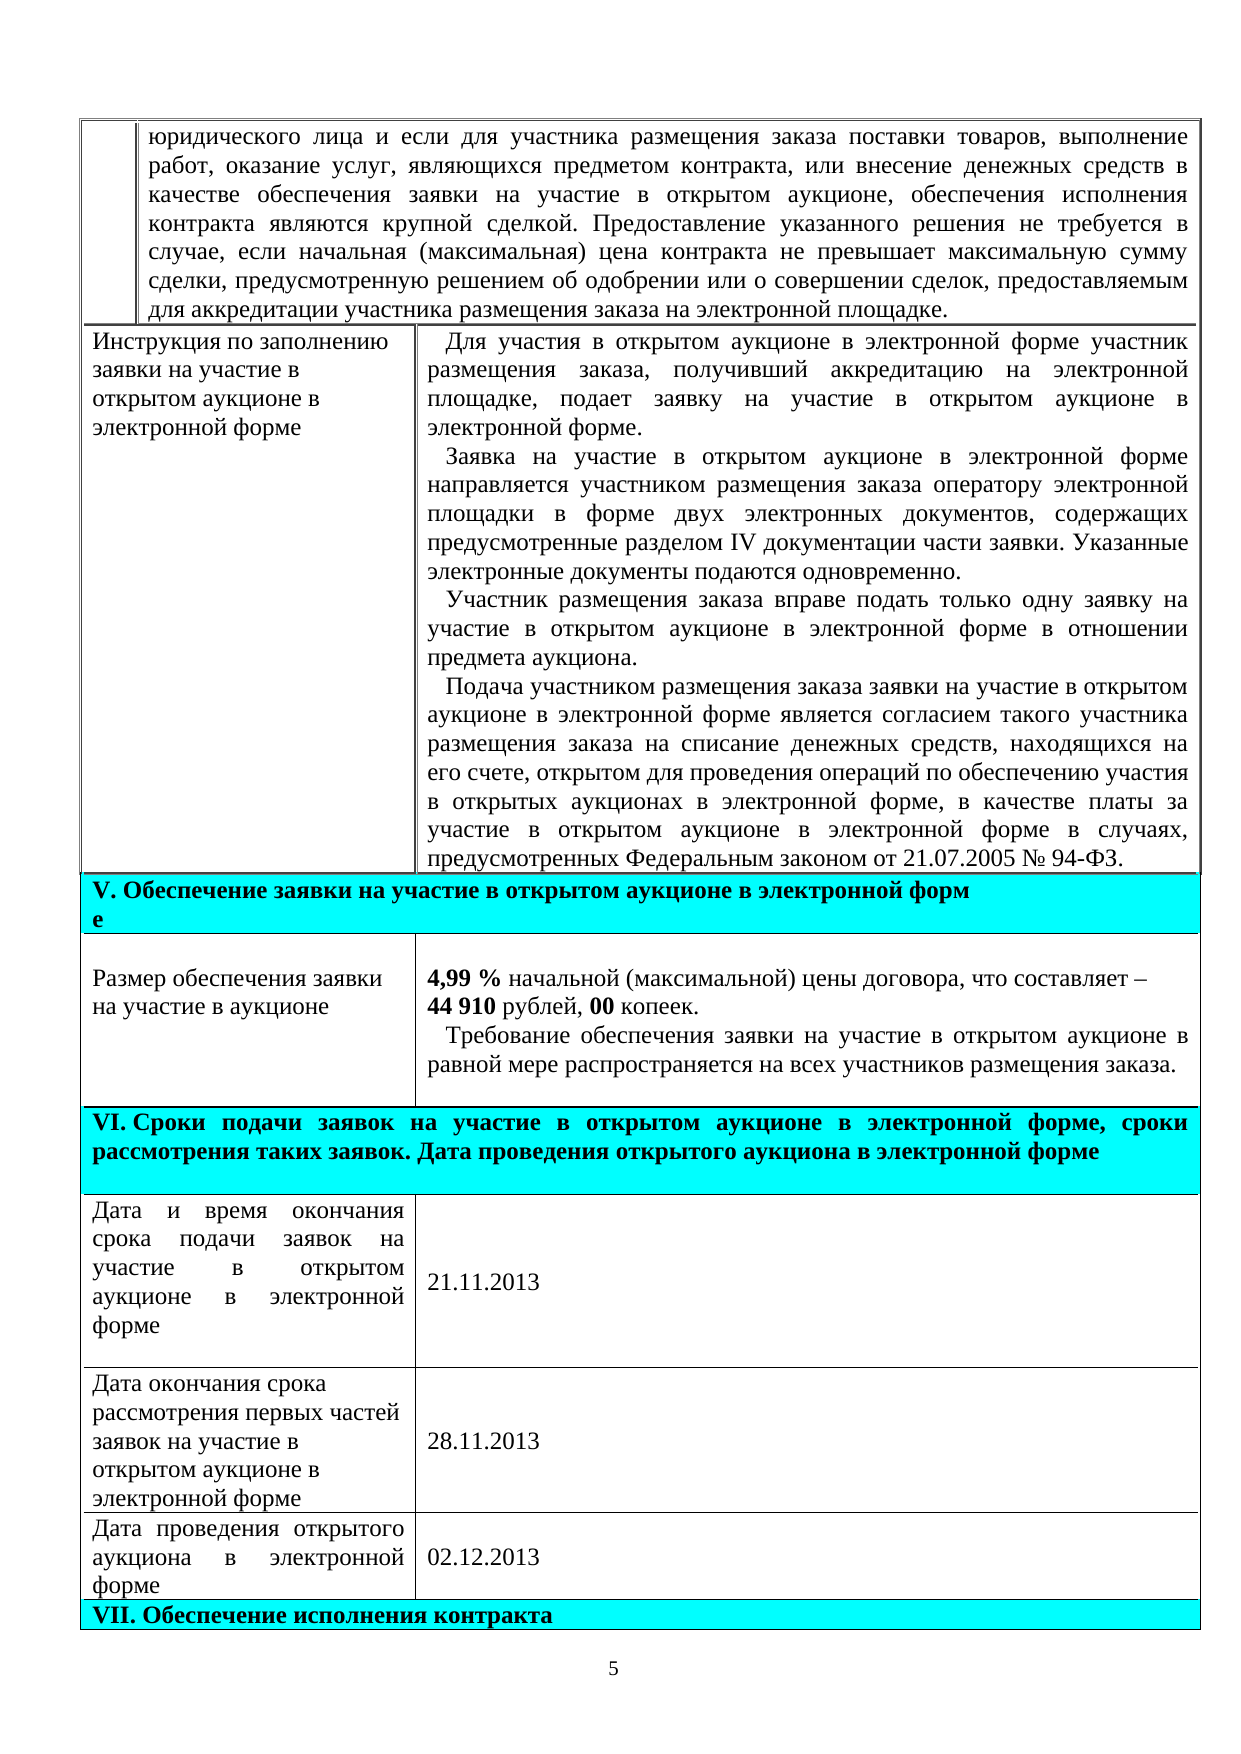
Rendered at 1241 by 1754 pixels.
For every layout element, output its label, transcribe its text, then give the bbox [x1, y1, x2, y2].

table_cell 21.11.2013 [416, 1194, 1200, 1367]
table_cell V. Обеспечение заявки на участие в открытом аукционе в электронной форм е [81, 872, 1200, 933]
table_cell Дата окончания срока рассмотрения первых частей заявок на участие в открытом аукционе в электронной форме [81, 1367, 415, 1512]
table_cell 02.12.2013 [416, 1512, 1200, 1599]
table_cell 4,99 % начальной (максимальной) цены договора, что составляет – 44 910 рублей, 00 копеек. Требование обеспечения заявки на участие в открытом аукционе в равной мере распространяется на всех участников размещения заказа. [416, 933, 1200, 1106]
table_cell [82, 121, 137, 323]
table_cell Для участия в открытом аукционе в электронной форме участник размещения заказа, получивший аккредитацию на электронной площадке, подает заявку на участие в открытом аукционе в электронной форме. Заявка на участие в открытом аукционе в электронной форме направляется участником размещения заказа оператору электронной площадки в форме двух электронных документов, содержащих предусмотренные разделом IV документации части заявки. Указанные электронные документы подаются одновременно. Участник размещения заказа вправе подать только одну заявку на участие в открытом аукционе в электронной форме в отношении предмета аукциона. Подача участником размещения заказа заявки на участие в открытом аукционе в электронной форме является согласием такого участника размещения заказа на списание денежных средств, находящихся на его счете, открытом для проведения операций по обеспечению участия в открытых аукционах в электронной форме, в качестве платы за участие в открытом аукционе в электронной форме в случаях, предусмотренных Федеральным законом от 21.07.2005 № 94-ФЗ. [418, 323, 1199, 872]
table_cell VII. Обеспечение исполнения контракта [81, 1599, 1200, 1629]
table_cell 28.11.2013 [416, 1367, 1200, 1512]
table_cell Размер обеспечения заявки на участие в аукционе [81, 933, 415, 1106]
table_cell Дата проведения открытого аукциона в электронной форме [81, 1512, 415, 1599]
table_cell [137, 121, 1199, 323]
table_cell Инструкция по заполнению заявки на участие в открытом аукционе в электронной форме [82, 323, 414, 872]
table_cell VI. Сроки подачи заявок на участие в открытом аукционе в электронной форме, сроки рассмотрения таких заявок. Дата проведения открытого аукциона в электронной форме [81, 1106, 1200, 1194]
table_cell Дата и время окончания срока подачи заявок на участие в открытом аукционе в электронной форме [81, 1194, 415, 1367]
